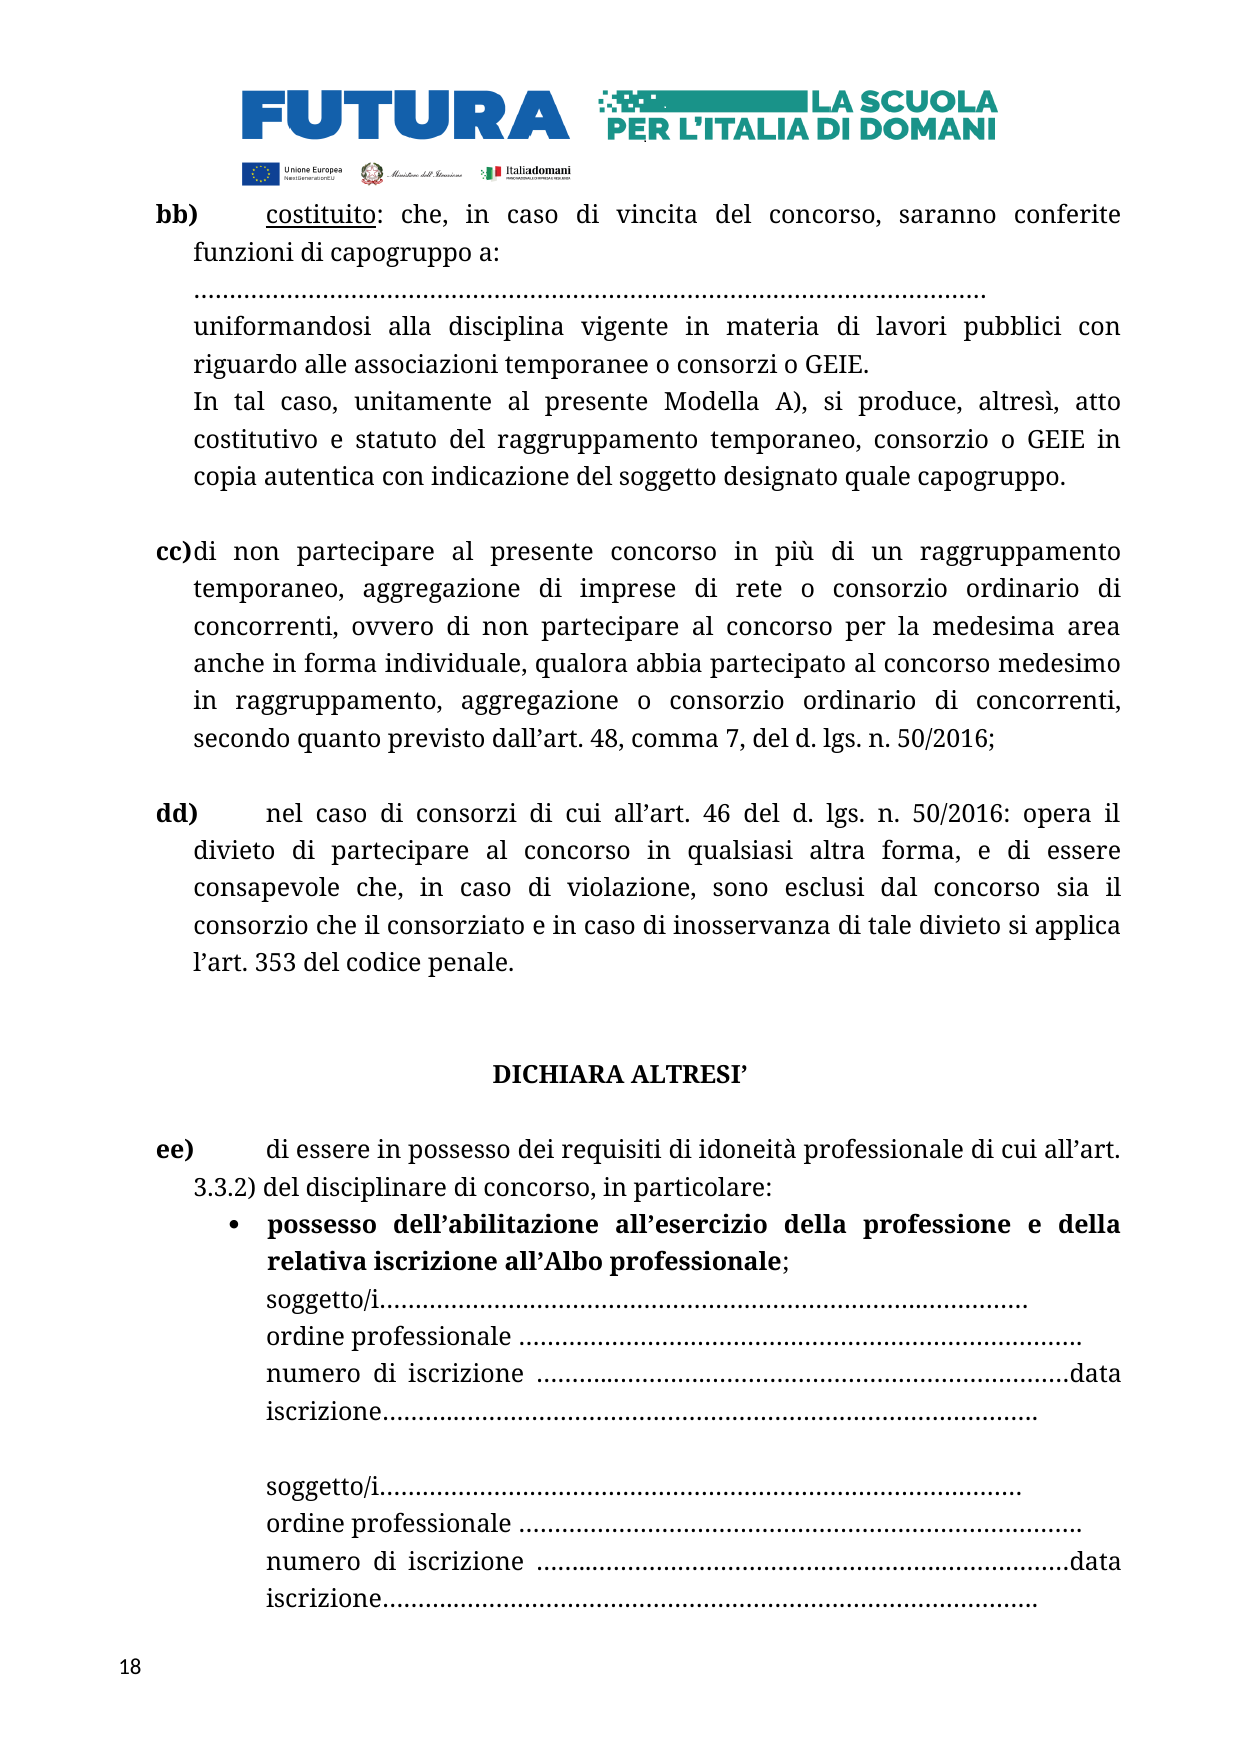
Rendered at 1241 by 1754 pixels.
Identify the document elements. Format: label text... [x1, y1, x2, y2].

list costituito: che, in caso di vincita del concorso, saranno conferite funzioni di capogruppo a: [156, 197, 1122, 268]
list di non partecipare al presente concorso in più di un raggruppamento temporaneo, aggregazione di imprese di rete o consorzio ordinario di concorrenti, ovvero di non partecipare al concorso per la medesima area anche in forma individuale, qualora abbia partecipato al concorso medesimo in raggruppamento, aggregazione o consorzio ordinario di concorrenti, secondo quanto previsto dall’art. 48, comma 7, del d. lgs. n. 50/2016; [156, 533, 1122, 754]
text soggetto/i………………………………………………………………….…………… [266, 1281, 1122, 1315]
text uniformandosi alla disciplina vigente in materia di lavori pubblici con riguardo alle associazioni temporanee o consorzi o GEIE. [193, 309, 1122, 381]
text ordine professionale ……………………………………………………………………. [266, 1319, 1122, 1353]
text DICHIARA ALTRESI’ [118, 1057, 1122, 1091]
text In tal caso, unitamente al presente Modella A), si produce, altresì, atto costitutivo e statuto del raggruppamento temporaneo, consorzio o GEIE in copia autentica con indicazione del soggetto designato quale capogruppo. [193, 384, 1122, 493]
list nel caso di consorzi di cui all’art. 46 del d. lgs. n. 50/2016: opera il divieto di partecipare al concorso in qualsiasi altra forma, e di essere consapevole che, in caso di violazione, sono esclusi dal concorso sia il consorzio che il consorziato e in caso di inosservanza di tale divieto si applica l’art. 353 del codice penale. [156, 795, 1122, 979]
list di essere in possesso dei requisiti di idoneità professionale di cui all’art. 3.3.2) del disciplinare di concorso, in particolare: [156, 1132, 1122, 1203]
picture [230, 75, 1010, 197]
text ………………………………………………………………………………………………… [193, 272, 1122, 306]
text ordine professionale ……………………………………………………………………. [266, 1506, 1122, 1540]
text numero di iscrizione ………..………….……………………………………………data iscrizione……….………………………………………………………………………. [266, 1356, 1122, 1428]
list possesso dell’abilitazione all’esercizio della professione e della relativa iscrizione all’Albo professionale; [229, 1207, 1122, 1278]
text numero di iscrizione ……..………………………………………….………………data iscrizione……….………………………………………………………………………. [266, 1543, 1122, 1614]
text soggetto/i……………………………………………………………………………… [266, 1468, 1122, 1502]
